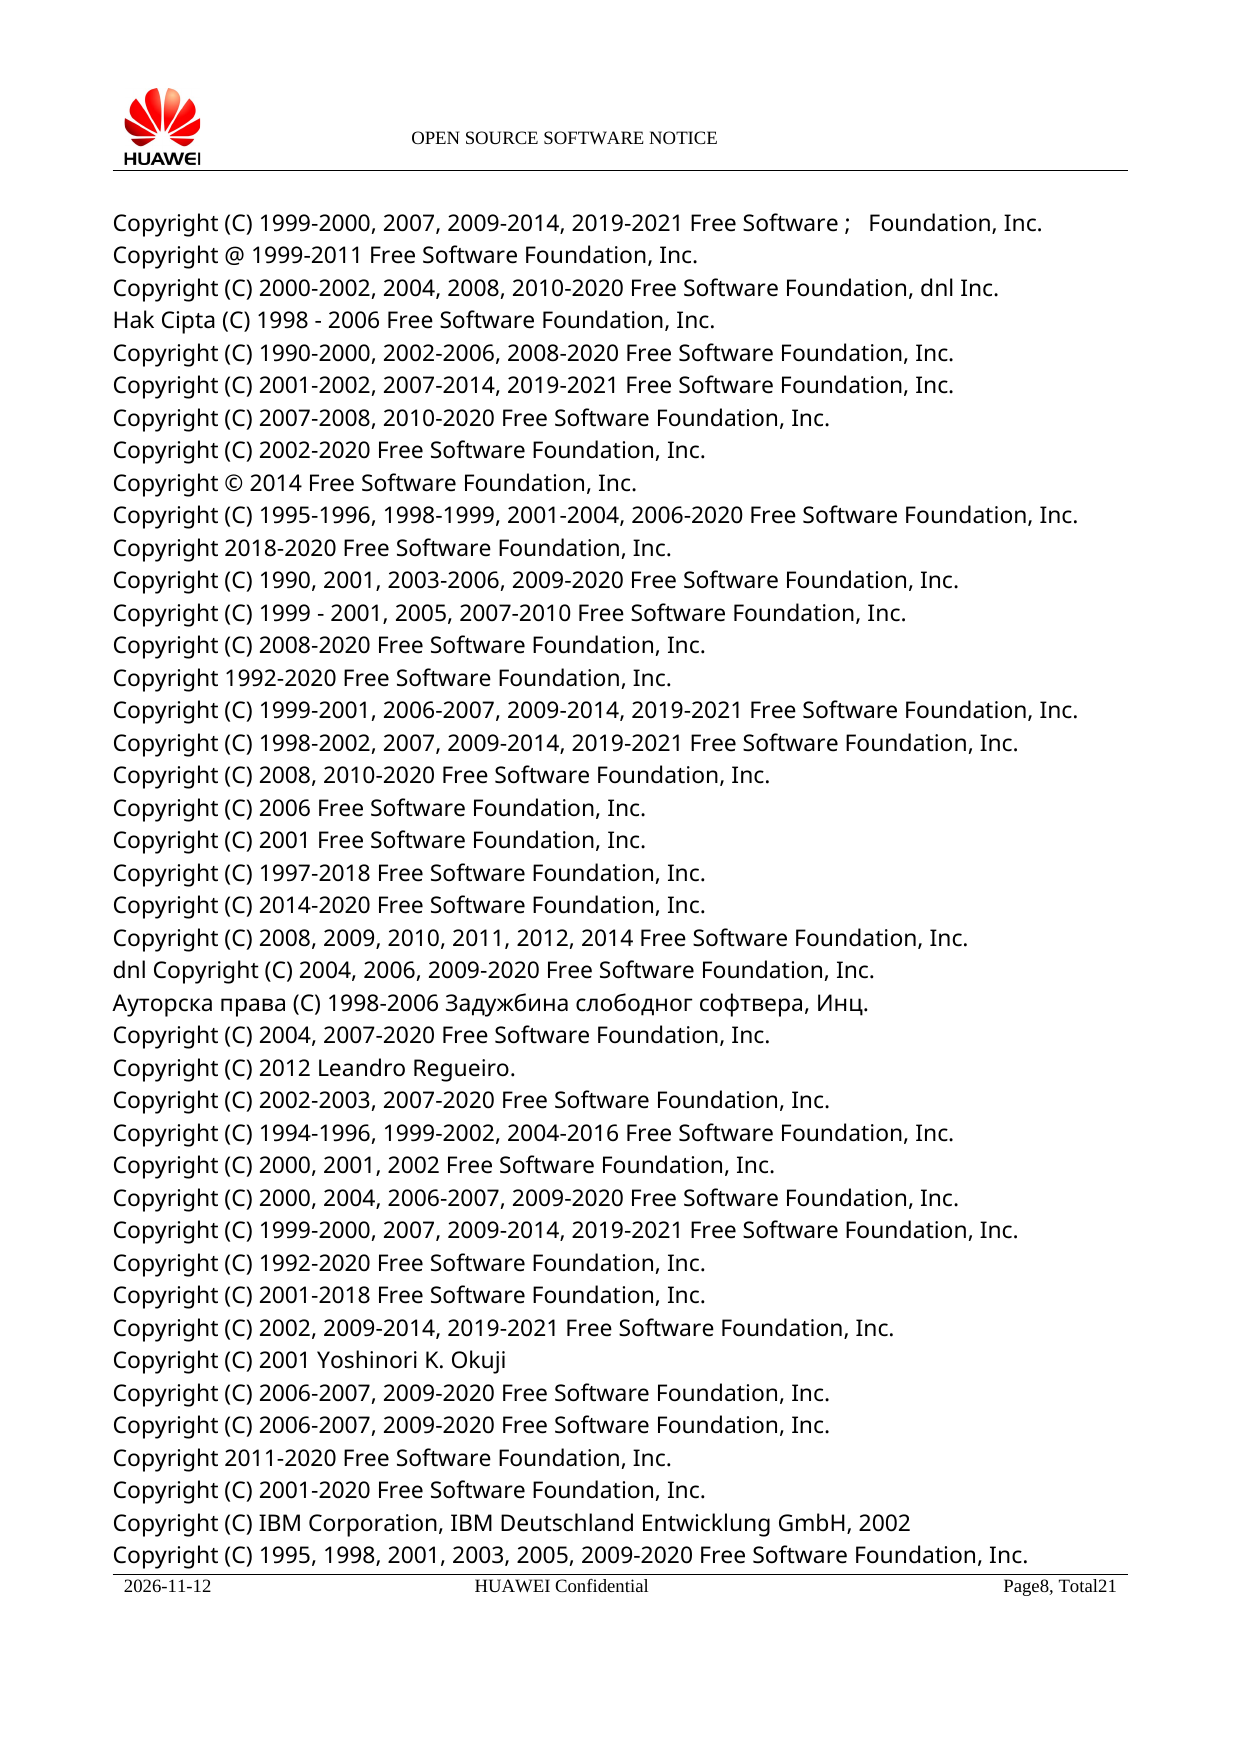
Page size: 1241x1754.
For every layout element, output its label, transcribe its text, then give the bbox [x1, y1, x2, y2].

picture [124, 88, 201, 165]
